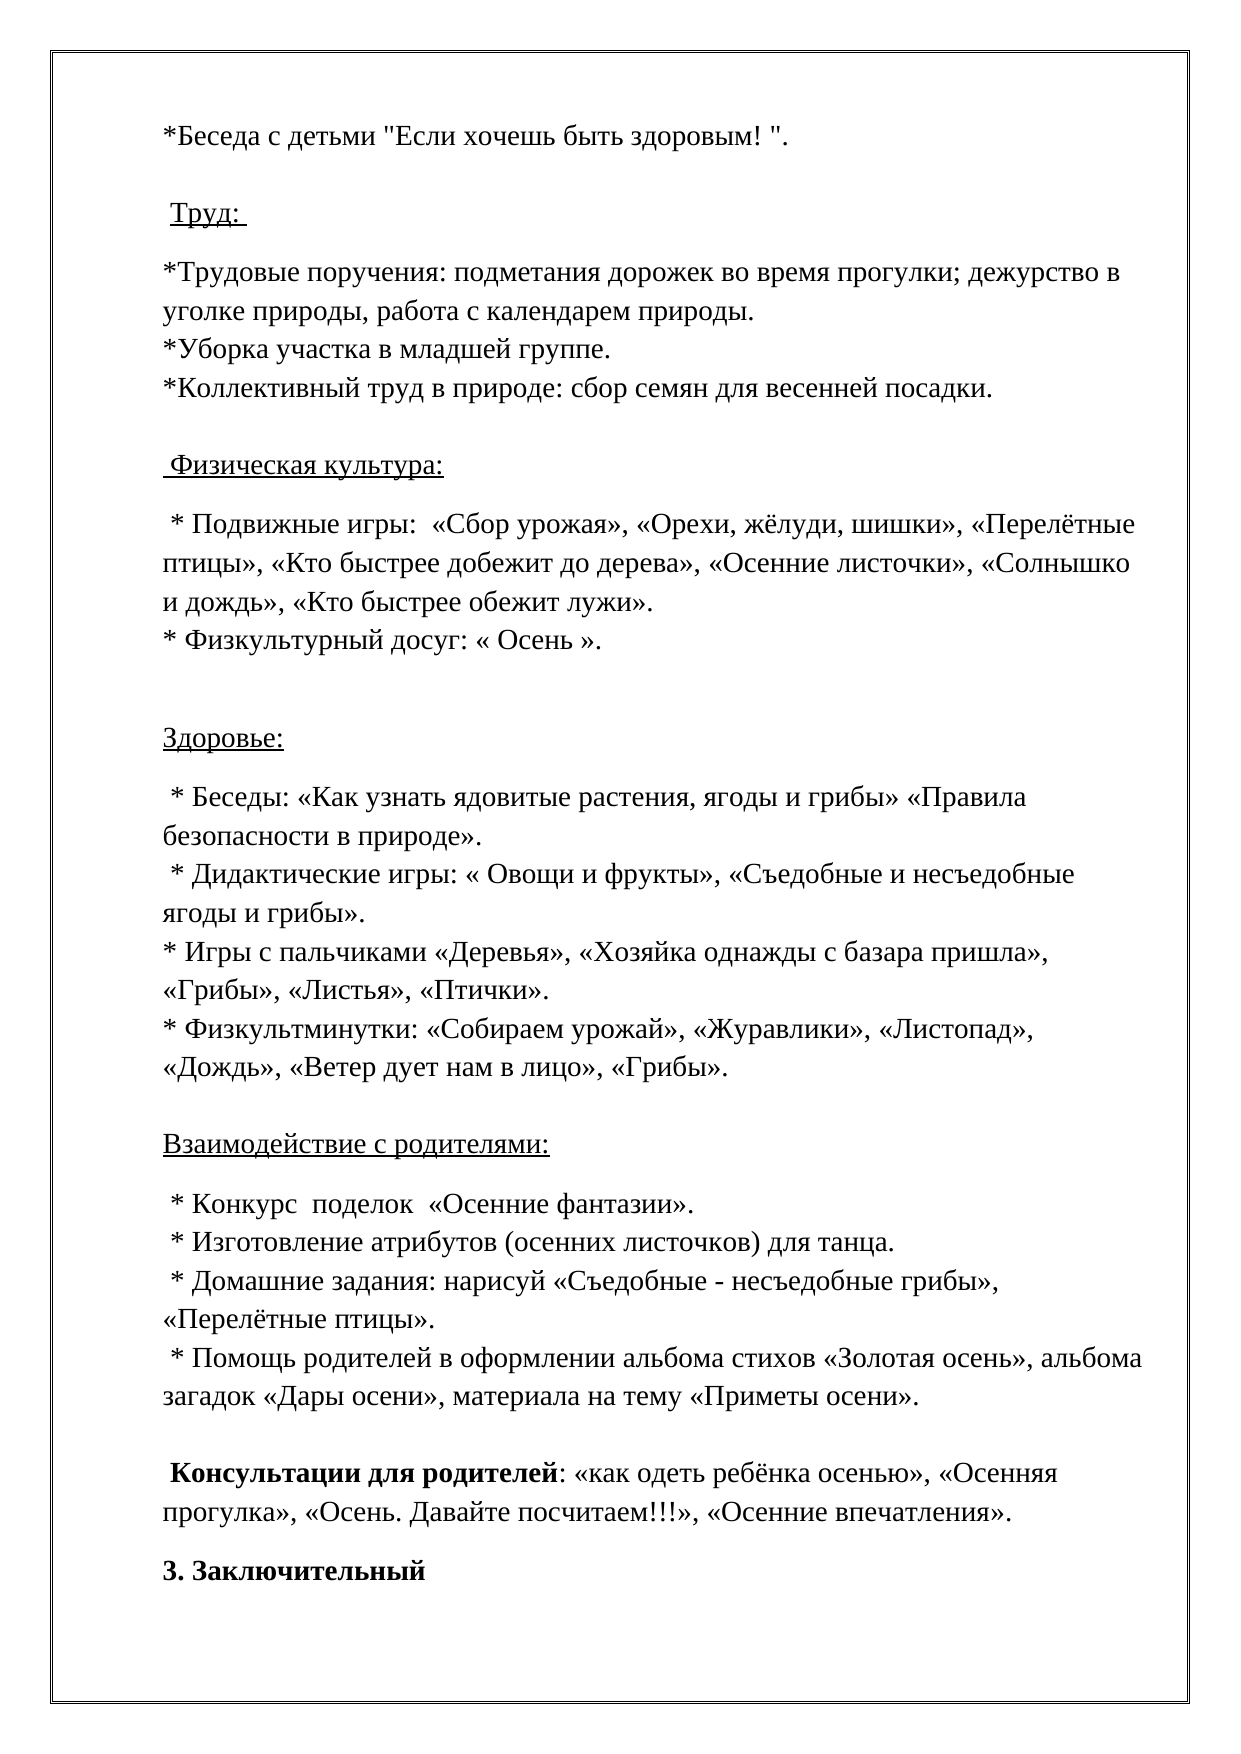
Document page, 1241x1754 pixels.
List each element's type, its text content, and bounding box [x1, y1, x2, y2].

text Консультации для родителей: «как одеть ребёнка осенью», «Осенняя прогулка», «Осень. Давайте посчитаем!!!», «Осенние впечатления». [162, 1456, 1152, 1528]
text * Беседы: «Как узнать ядовитые растения, ягоды и грибы» «Правила безопасности в природе». [162, 779, 1152, 852]
text * Игры с пальчиками «Деревья», «Хозяйка однажды с базара пришла», «Грибы», «Листья», «Птички». [162, 934, 1152, 1006]
text * Домашние задания: нарисуй «Съедобные - несъедобные грибы», «Перелётные птицы». [162, 1263, 1152, 1335]
text *Беседа с детьми "Если хочешь быть здоровым! ". [162, 118, 1152, 152]
text Труд: [162, 195, 1152, 229]
text *Уборка участка в младшей группе. [162, 332, 1152, 365]
text * Подвижные игры: «Сбор урожая», «Орехи, жёлуди, шишки», «Перелётные птицы», «Кто быстрее добежит до дерева», «Осенние листочки», «Солнышко и дождь», «Кто быстрее обежит лужи». [162, 507, 1152, 617]
text * Помощь родителей в оформлении альбома стихов «Золотая осень», альбома загадок «Дары осени», материала на тему «Приметы осени». [162, 1340, 1152, 1412]
text *Коллективный труд в природе: сбор семян для весенней посадки. [162, 370, 1152, 404]
text * Дидактические игры: « Овощи и фрукты», «Съедобные и несъедобные ягоды и грибы». [162, 857, 1152, 929]
text 3. Заключительный [162, 1553, 1152, 1587]
text * Физкультминутки: «Собираем урожай», «Журавлики», «Листопад», «Дождь», «Ветер дует нам в лицо», «Грибы». [162, 1011, 1152, 1083]
text *Трудовые поручения: подметания дорожек во время прогулки; дежурство в уголке природы, работа с календарем природы. [162, 254, 1152, 327]
text * Изготовление атрибутов (осенних листочков) для танца. [162, 1224, 1152, 1258]
text Взаимодействие с родителями: [162, 1126, 1152, 1160]
text * Конкурс поделок «Осенние фантазии». [162, 1186, 1152, 1219]
text Здоровье: [162, 720, 1152, 754]
text Физическая культура: [162, 447, 1152, 481]
text * Физкультурный досуг: « Осень ». [162, 622, 1152, 656]
